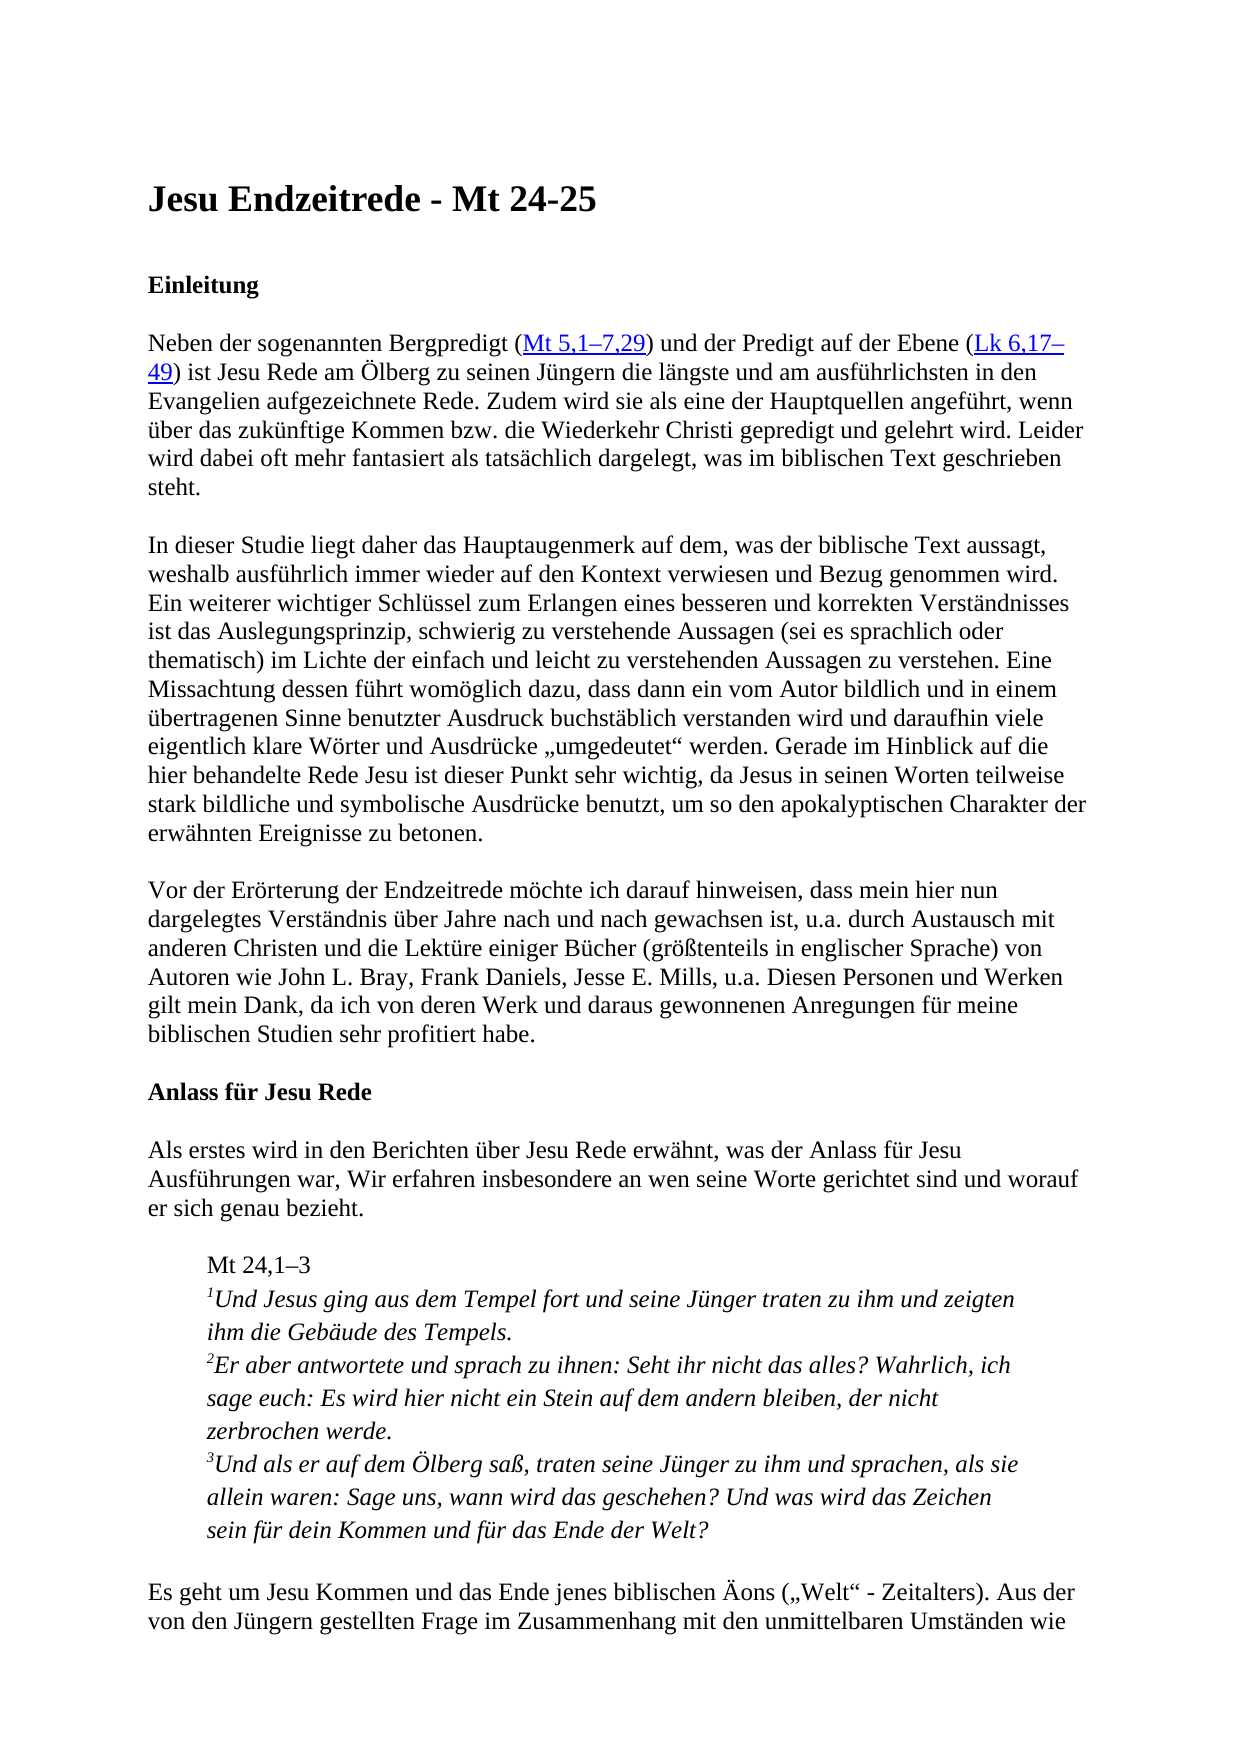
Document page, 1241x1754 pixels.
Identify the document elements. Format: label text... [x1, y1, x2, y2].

text Anlass für Jesu Rede [148, 1077, 1093, 1106]
text Vor der Erörterung der Endzeitrede möchte ich darauf hinweisen, dass mein hier nun dargelegtes Verständnis über Jahre nach und nach gewachsen ist, u.a. durch Austausch mit anderen Christen und die Lektüre einiger Bücher (größtenteils in englischer Sprache) von Autoren wie John L. Bray, Frank Daniels, Jesse E. Mills, u.a. Diesen Personen und Werken gilt mein Dank, da ich von deren Werk und daraus gewonnenen Anregungen für meine biblischen Studien sehr profitiert habe. [148, 876, 1093, 1048]
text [148, 1577, 1093, 1634]
text In dieser Studie liegt daher das Hauptaugenmerk auf dem, was der biblische Text aussagt, weshalb ausführlich immer wieder auf den Kontext verwiesen und Bezug genommen wird. Ein weiterer wichtiger Schlüssel zum Erlangen eines besseren und korrekten Verständnisses ist das Auslegungsprinzip, schwierig zu verstehende Aussagen (sei es sprachlich oder thematisch) im Lichte der einfach und leicht zu verstehenden Aussagen zu verstehen. Eine Missachtung dessen führt womöglich dazu, dass dann ein vom Autor bildlich und in einem übertragenen Sinne benutzter Ausdruck buchstäblich verstanden wird und daraufhin viele eigentlich klare Wörter und Ausdrücke „umgedeutet“ werden. Gerade im Hinblick auf die hier behandelte Rede Jesu ist dieser Punkt sehr wichtig, da Jesus in seinen Worten teilweise stark bildliche und symbolische Ausdrücke benutzt, um so den apokalyptischen Charakter der erwähnten Ereignisse zu betonen. [148, 530, 1093, 846]
text Einleitung [148, 271, 1093, 299]
text 3Und als er auf dem Ölberg saß, traten seine Jünger zu ihm und sprachen, als sie allein waren: Sage uns, wann wird das geschehen? Und was wird das Zeichen sein für dein Kommen und für das Ende der Welt? [207, 1449, 1033, 1543]
text 1Und Jesus ging aus dem Tempel fort und seine Jünger traten zu ihm und zeigten ihm die Gebäude des Tempels. [207, 1284, 1033, 1345]
text Als erstes wird in den Berichten über Jesu Rede erwähnt, was der Anlass für Jesu Ausführungen war, Wir erfahren insbesondere an wen seine Worte gerichtet sind und worauf er sich genau bezieht. [148, 1135, 1093, 1221]
text Neben der sogenannten Bergpredigt (Mt 5,1–7,29) und der Predigt auf der Ebene (Lk 6,17–49) ist Jesu Rede am Ölberg zu seinen Jüngern die längste und am ausführlichsten in den Evangelien aufgezeichnete Rede. Zudem wird sie als eine der Hauptquellen angeführt, wenn über das zukünftige Kommen bzw. die Wiederkehr Christi gepredigt und gelehrt wird. Leider wird dabei oft mehr fantasiert als tatsächlich dargelegt, was im biblischen Text geschrieben steht. [148, 328, 1093, 501]
text 2Er aber antwortete und sprach zu ihnen: Seht ihr nicht das alles? Wahrlich, ich sage euch: Es wird hier nicht ein Stein auf dem andern bleiben, der nicht zerbrochen werde. [207, 1350, 1033, 1444]
subtitle Jesu Endzeitrede - Mt 24-25 [148, 177, 1093, 220]
text Mt 24,1–3 [207, 1251, 1033, 1279]
